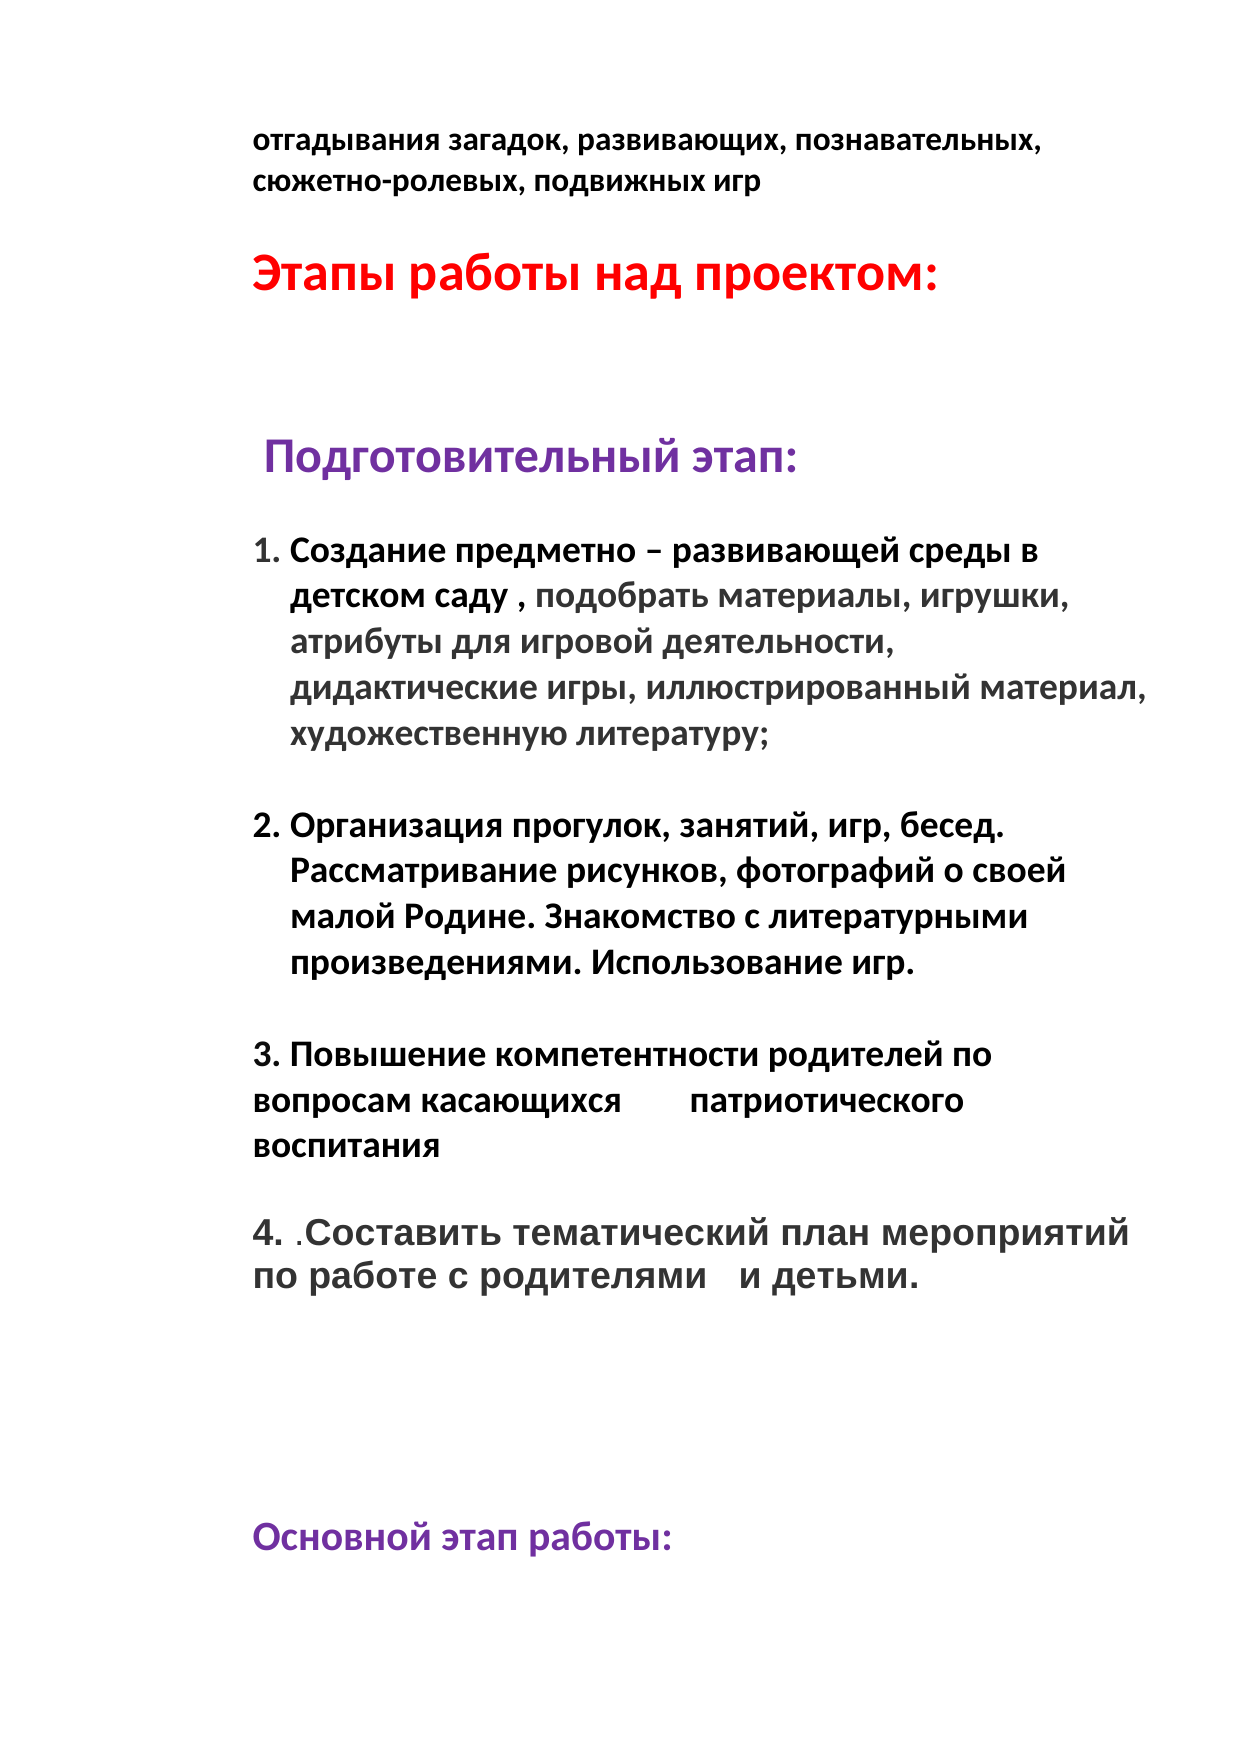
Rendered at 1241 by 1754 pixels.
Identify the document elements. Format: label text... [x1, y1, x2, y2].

list Организация прогулок, занятий, игр, бесед. Рассматривание рисунков, фотографий о своей малой Родине. Знакомство с литературными произведениями. Использование игр. [252, 801, 1152, 984]
text 4. .Составить тематический план мероприятий по работе с родителями и детьми. [252, 1210, 1152, 1297]
list Этапы работы над проектом: [252, 238, 1152, 304]
list 3. Повышение компетентности родителей по вопросам касающихся патриотического воспитания [252, 1030, 1152, 1167]
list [252, 118, 1152, 199]
list Подготовительный этап: [252, 424, 1152, 485]
list Основной этап работы: [252, 1510, 1152, 1561]
list Создание предметно – развивающей среды в детском саду , подобрать материалы, игрушки, атрибуты для игровой деятельности, дидактические игры, иллюстрированный материал, художественную литературу; [252, 526, 1152, 755]
